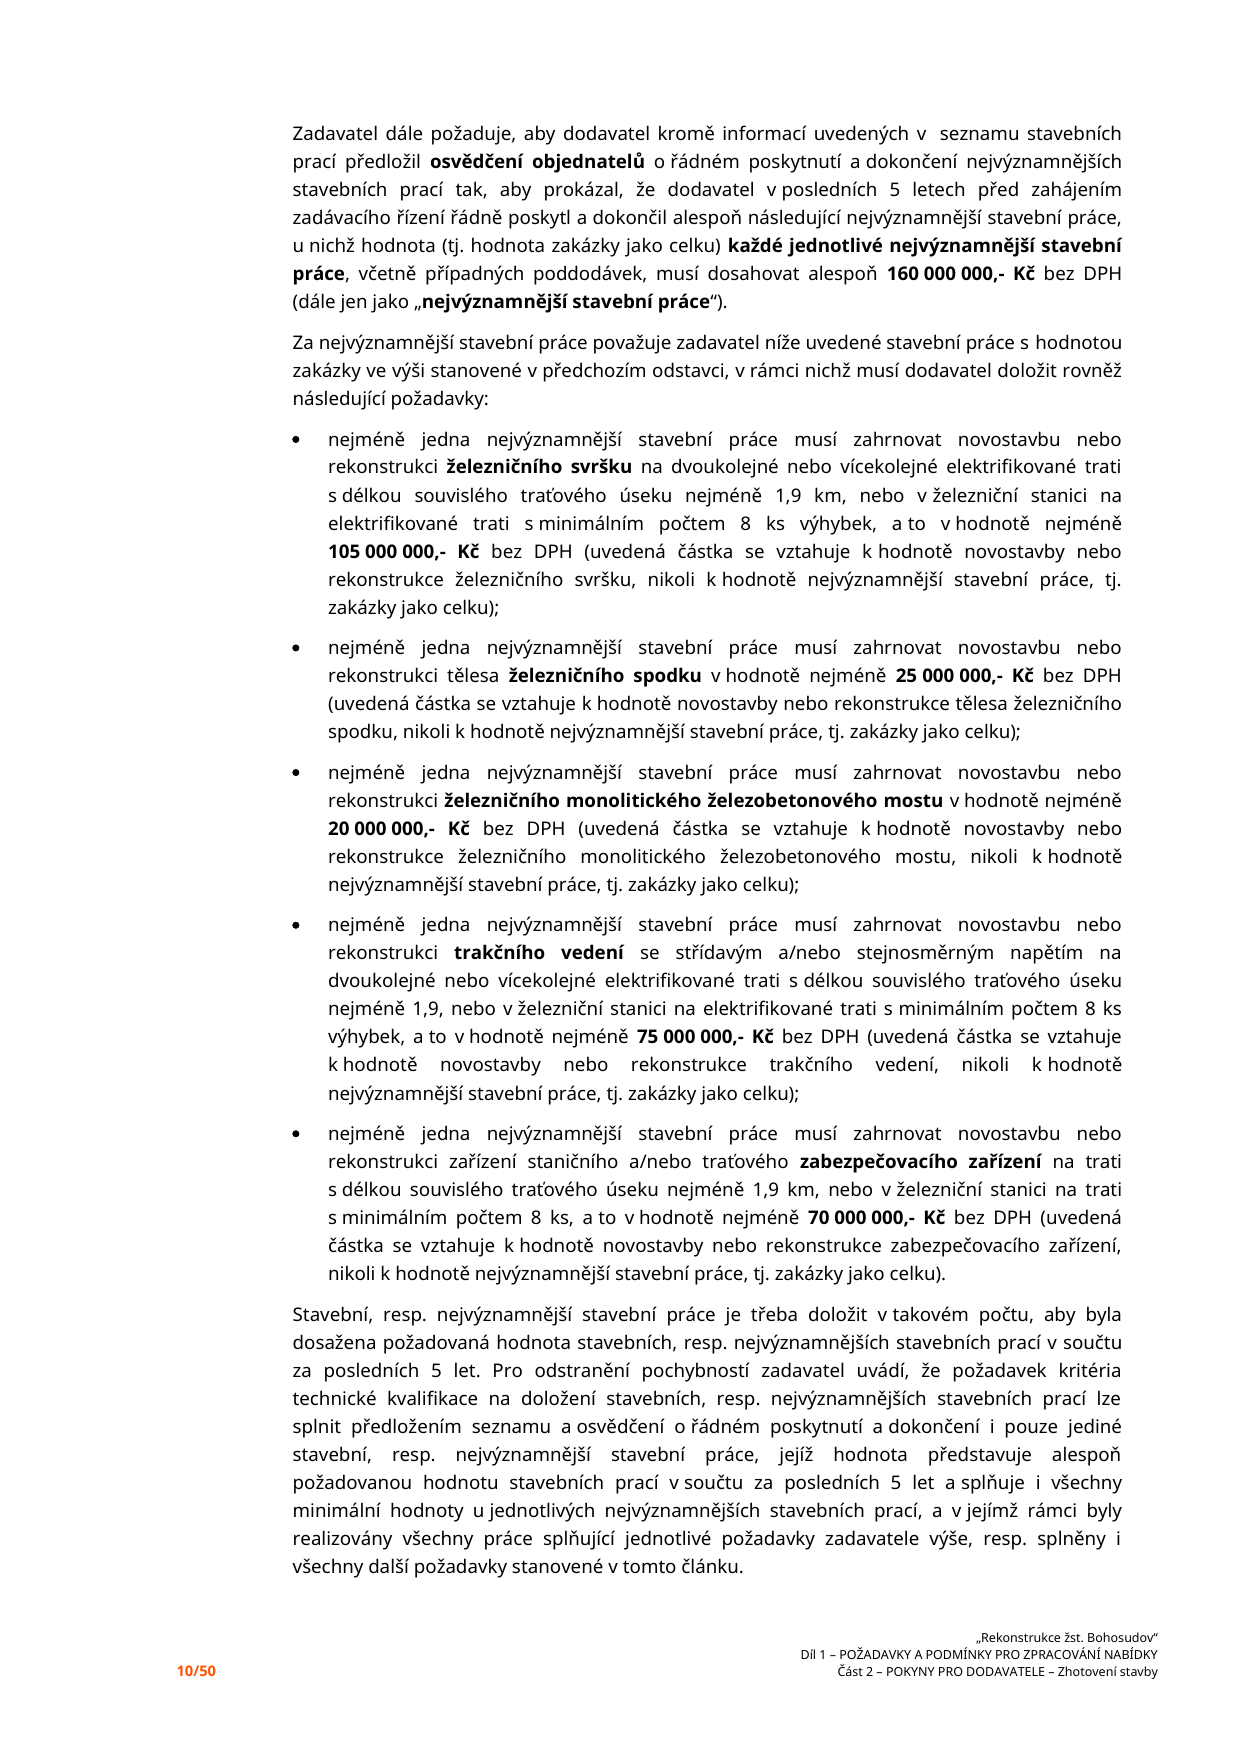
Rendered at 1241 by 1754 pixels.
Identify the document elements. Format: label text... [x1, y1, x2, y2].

text nejméně jedna nejvýznamnější stavební práce musí zahrnovat novostavbu nebo rekonstrukci železničního svršku na dvoukolejné nebo vícekolejné elektrifikované trati s délkou souvislého traťového úseku nejméně 1,9 km, nebo v železniční stanici na elektrifikované trati s minimálním počtem 8 ks výhybek, a to v hodnotě nejméně 105 000 000,- Kč bez DPH (uvedená částka se vztahuje k hodnotě novostavby nebo rekonstrukce železničního svršku, nikoli k hodnotě nejvýznamnější stavební práce, tj. zakázky jako celku); [292, 426, 1122, 619]
text nejméně jedna nejvýznamnější stavební práce musí zahrnovat novostavbu nebo rekonstrukci trakčního vedení se střídavým a/nebo stejnosměrným napětím na dvoukolejné nebo vícekolejné elektrifikované trati s délkou souvislého traťového úseku nejméně 1,9, nebo v železniční stanici na elektrifikované trati s minimálním počtem 8 ks výhybek, a to v hodnotě nejméně 75 000 000,- Kč bez DPH (uvedená částka se vztahuje k hodnotě novostavby nebo rekonstrukce trakčního vedení, nikoli k hodnotě nejvýznamnější stavební práce, tj. zakázky jako celku); [292, 912, 1122, 1105]
text Zadavatel dále požaduje, aby dodavatel kromě informací uvedených v seznamu stavebních prací předložil osvědčení objednatelů o řádném poskytnutí a dokončení nejvýznamnějších stavebních prací tak, aby prokázal, že dodavatel v posledních 5 letech před zahájením zadávacího řízení řádně poskytl a dokončil alespoň následující nejvýznamnější stavební práce, u nichž hodnota (tj. hodnota zakázky jako celku) každé jednotlivé nejvýznamnější stavební práce, včetně případných poddodávek, musí dosahovat alespoň 160 000 000,- Kč bez DPH (dále jen jako „nejvýznamnější stavební práce“). [292, 121, 1122, 314]
text Za nejvýznamnější stavební práce považuje zadavatel níže uvedené stavební práce s hodnotou zakázky ve výši stanovené v předchozím odstavci, v rámci nichž musí dodavatel doložit rovněž následující požadavky: [292, 329, 1122, 411]
text Stavební, resp. nejvýznamnější stavební práce je třeba doložit v takovém počtu, aby byla dosažena požadovaná hodnota stavebních, resp. nejvýznamnějších stavebních prací v součtu za posledních 5 let. Pro odstranění pochybností zadavatel uvádí, že požadavek kritéria technické kvalifikace na doložení stavebních, resp. nejvýznamnějších stavebních prací lze splnit předložením seznamu a osvědčení o řádném poskytnutí a dokončení i pouze jediné stavební, resp. nejvýznamnější stavební práce, jejíž hodnota představuje alespoň požadovanou hodnotu stavebních prací v součtu za posledních 5 let a splňuje i všechny minimální hodnoty u jednotlivých nejvýznamnějších stavebních prací, a v jejímž rámci byly realizovány všechny práce splňující jednotlivé požadavky zadavatele výše, resp. splněny i všechny další požadavky stanovené v tomto článku. [292, 1301, 1122, 1579]
text nejméně jedna nejvýznamnější stavební práce musí zahrnovat novostavbu nebo rekonstrukci tělesa železničního spodku v hodnotě nejméně 25 000 000,- Kč bez DPH (uvedená částka se vztahuje k hodnotě novostavby nebo rekonstrukce tělesa železničního spodku, nikoli k hodnotě nejvýznamnější stavební práce, tj. zakázky jako celku); [292, 634, 1122, 744]
text nejméně jedna nejvýznamnější stavební práce musí zahrnovat novostavbu nebo rekonstrukci zařízení staničního a/nebo traťového zabezpečovacího zařízení na trati s délkou souvislého traťového úseku nejméně 1,9 km, nebo v železniční stanici na trati s minimálním počtem 8 ks, a to v hodnotě nejméně 70 000 000,- Kč bez DPH (uvedená částka se vztahuje k hodnotě novostavby nebo rekonstrukce zabezpečovacího zařízení, nikoli k hodnotě nejvýznamnější stavební práce, tj. zakázky jako celku). [292, 1120, 1122, 1286]
text nejméně jedna nejvýznamnější stavební práce musí zahrnovat novostavbu nebo rekonstrukci železničního monolitického železobetonového mostu v hodnotě nejméně 20 000 000,- Kč bez DPH (uvedená částka se vztahuje k hodnotě novostavby nebo rekonstrukce železničního monolitického železobetonového mostu, nikoli k hodnotě nejvýznamnější stavební práce, tj. zakázky jako celku); [292, 759, 1122, 897]
